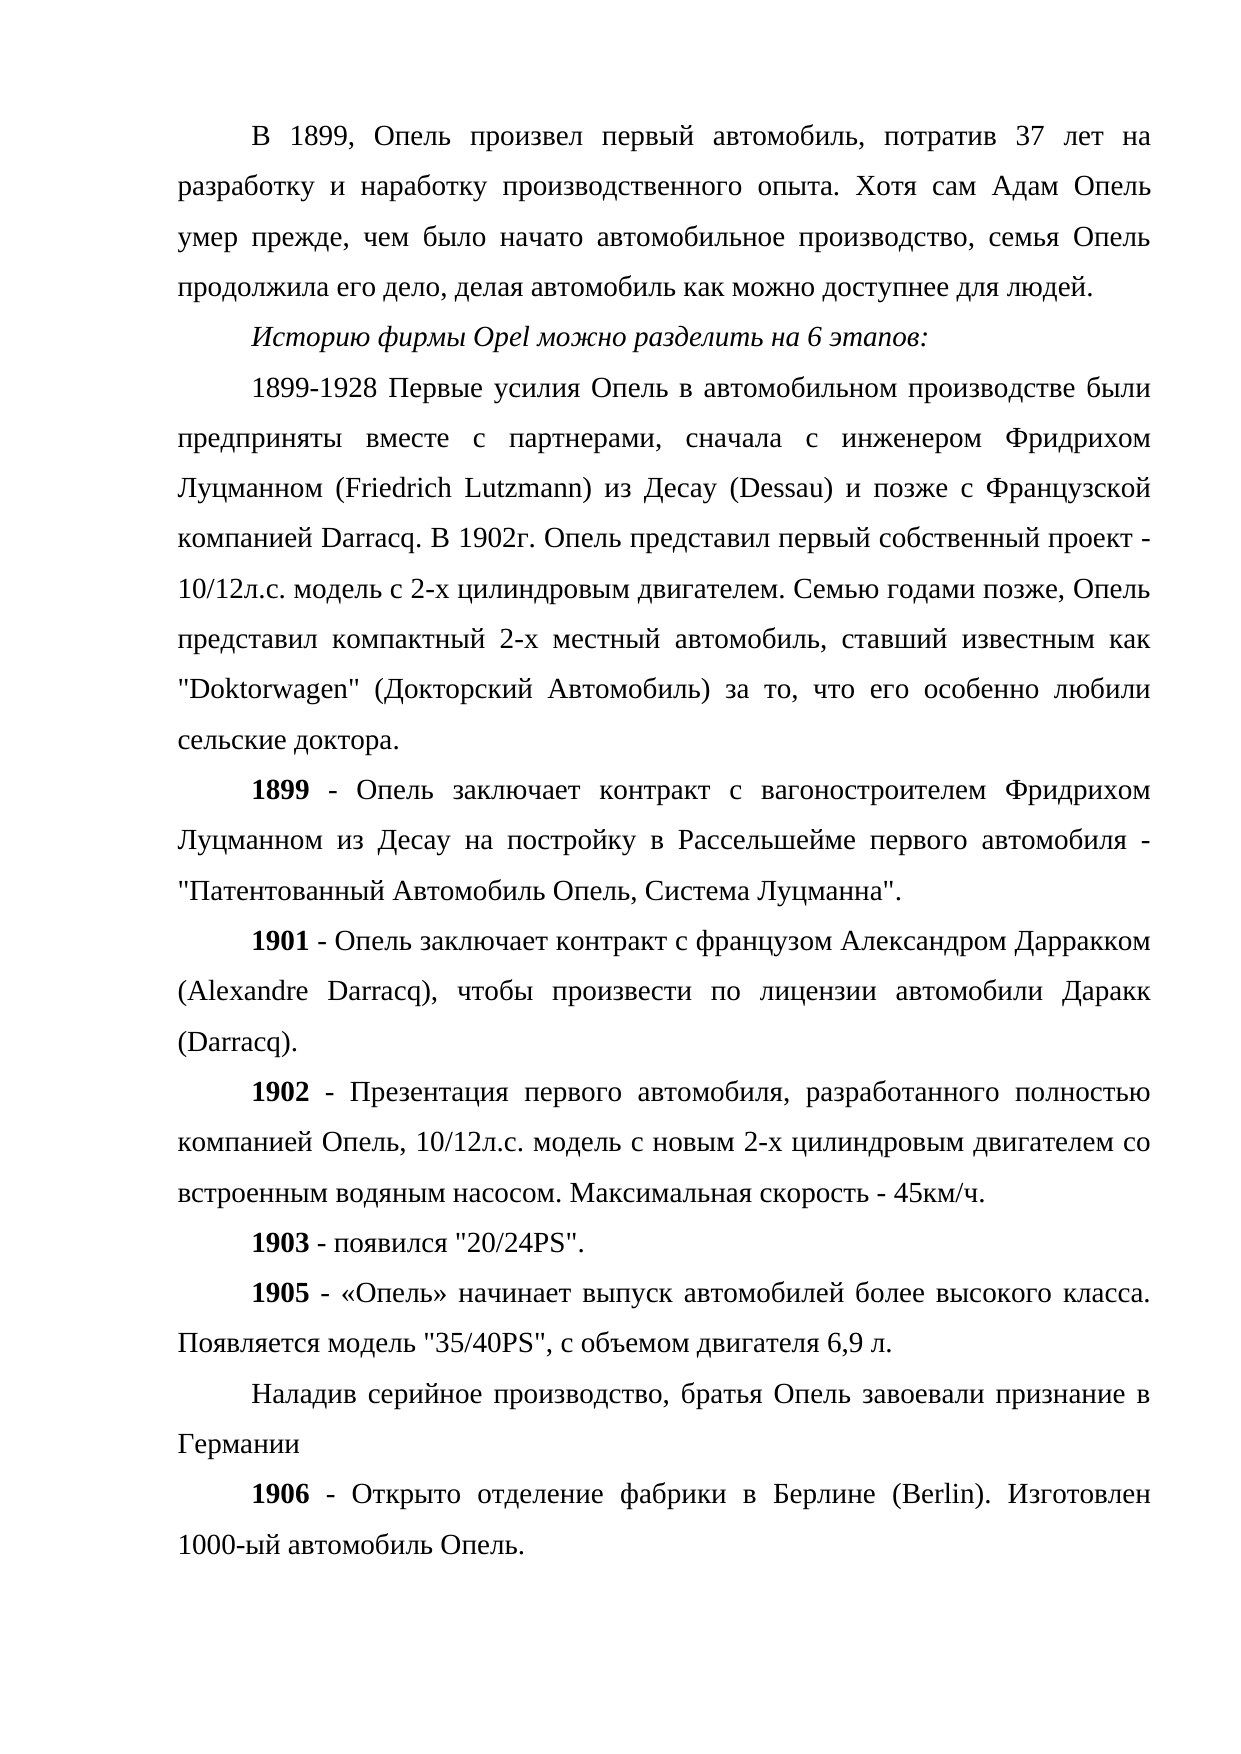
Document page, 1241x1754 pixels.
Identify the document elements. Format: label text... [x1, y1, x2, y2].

text 1899-1928 Первые усилия Опель в автомобильном производстве были предприняты вместе с партнерами, сначала с инженером Фридрихом Луцманном (Friedrich Lutzmann) из Десау (Dessau) и позже с Французской компанией Darracq. В 1902г. Опель представил первый собственный проект - 10/12л.с. модель с 2-х цилиндровым двигателем. Семью годами позже, Опель представил компактный 2-х местный автомобиль, ставший известным как "Doktorwagen" (Докторский Автомобиль) за то, что его особенно любили сельские доктора. [177, 370, 1152, 755]
text 1901 - Опель заключает контракт с французом Александром Дарракком (Alexandre Darracq), чтобы произвести по лицензии автомобили Даракк (Darracq). [177, 923, 1152, 1057]
text 1903 - появился "20/24PS". [177, 1225, 1152, 1258]
text Историю фирмы Opel можно разделить на 6 этапов: [177, 319, 1152, 353]
text 1906 - Открыто отделение фабрики в Берлине (Berlin). Изготовлен 1000-ый автомобиль Опель. [177, 1477, 1152, 1560]
text 1902 - Презентация первого автомобиля, разработанного полностью компанией Опель, 10/12л.с. модель с новым 2-х цилиндровым двигателем со встроенным водяным насосом. Максимальная скорость - 45км/ч. [177, 1074, 1152, 1208]
text 1899 - Опель заключает контракт с вагоностроителем Фридрихом Луцманном из Десау на постройку в Рассельшейме первого автомобиля - "Патентованный Автомобиль Опель, Система Луцманна". [177, 772, 1152, 906]
text В 1899, Опель произвел первый автомобиль, потратив 37 лет на разработку и наработку производственного опыта. Хотя сам Адам Опель умер прежде, чем было начато автомобильное производство, семья Опель продолжила его дело, делая автомобиль как можно доступнее для людей. [177, 118, 1152, 303]
text 1905 - «Опель» начинает выпуск автомобилей более высокого класса. Появляется модель "35/40PS", с объемом двигателя . [177, 1275, 1152, 1359]
text Наладив серийное производство, братья Опель завоевали признание в Германии [177, 1376, 1152, 1460]
